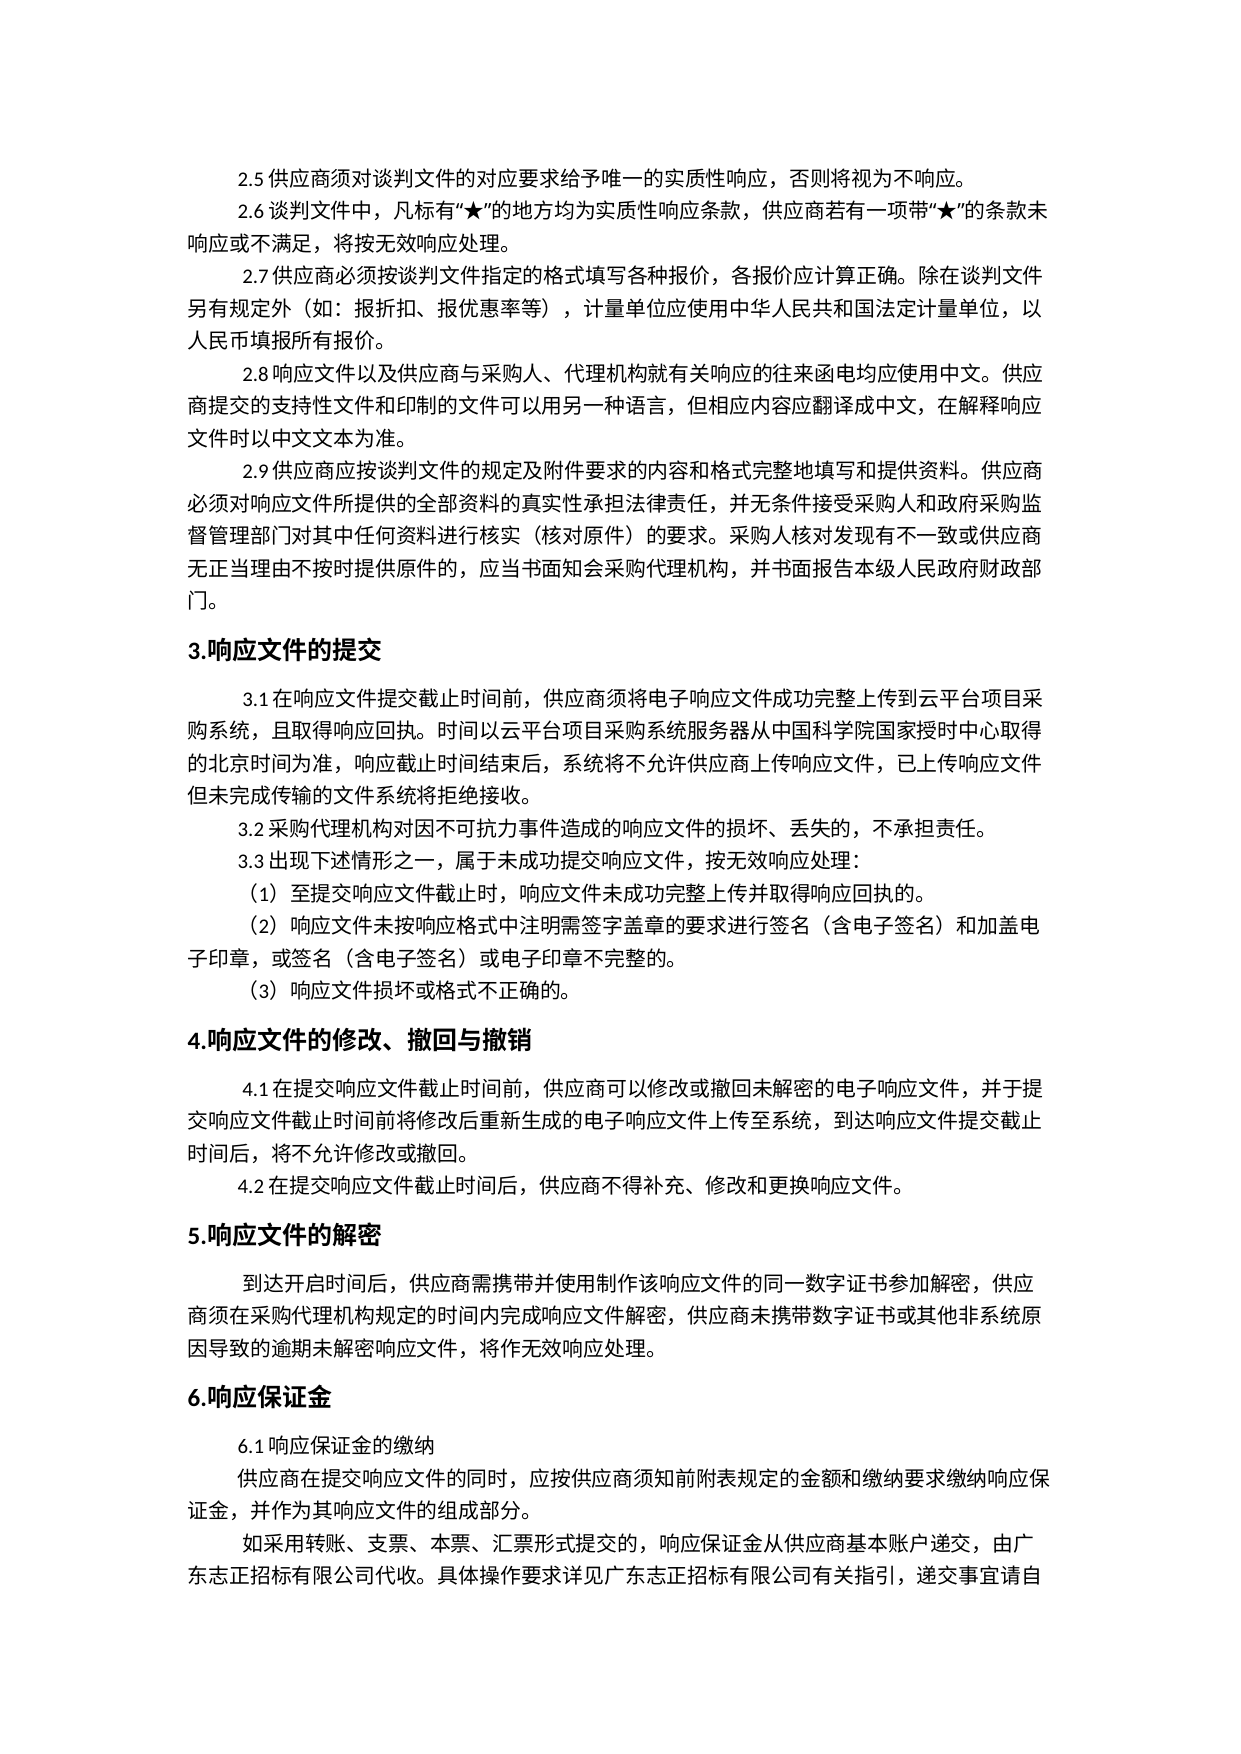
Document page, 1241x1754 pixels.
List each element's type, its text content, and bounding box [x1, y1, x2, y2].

text 供应商在提交响应文件的同时，应按供应商须知前附表规定的金额和缴纳要求缴纳响应保证金，并作为其响应文件的组成部分。 [187, 1462, 1053, 1527]
text 4.响应文件的修改、撤回与撤销 [187, 1007, 1053, 1072]
text 3.2采购代理机构对因不可抗力事件造成的响应文件的损坏、丢失的，不承担责任。 [187, 812, 1053, 844]
text 3.3出现下述情形之一，属于未成功提交响应文件，按无效响应处理： [187, 844, 1053, 877]
text 2.9供应商应按谈判文件的规定及附件要求的内容和格式完整地填写和提供资料。供应商必须对响应文件所提供的全部资料的真实性承担法律责任，并无条件接受采购人和政府采购监督管理部门对其中任何资料进行核实（核对原件）的要求。采购人核对发现有不一致或供应商无正当理由不按时提供原件的，应当书面知会采购代理机构，并书面报告本级人民政府财政部门。 [187, 454, 1053, 617]
text 6.响应保证金 [187, 1364, 1053, 1429]
text 2.6谈判文件中，凡标有“★”的地方均为实质性响应条款，供应商若有一项带“★”的条款未响应或不满足，将按无效响应处理。 [187, 194, 1053, 259]
text 2.7供应商必须按谈判文件指定的格式填写各种报价，各报价应计算正确。除在谈判文件另有规定外（如：报折扣、报优惠率等），计量单位应使用中华人民共和国法定计量单位，以人民币填报所有报价。 [187, 259, 1053, 357]
text 4.2在提交响应文件截止时间后，供应商不得补充、修改和更换响应文件。 [187, 1169, 1053, 1202]
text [187, 1527, 1053, 1592]
text （2）响应文件未按响应格式中注明需签字盖章的要求进行签名（含电子签名）和加盖电子印章，或签名（含电子签名）或电子印章不完整的。 [187, 909, 1053, 974]
text （1）至提交响应文件截止时，响应文件未成功完整上传并取得响应回执的。 [187, 877, 1053, 909]
text 2.8响应文件以及供应商与采购人、代理机构就有关响应的往来函电均应使用中文。供应商提交的支持性文件和印制的文件可以用另一种语言，但相应内容应翻译成中文，在解释响应文件时以中文文本为准。 [187, 357, 1053, 454]
text 3.响应文件的提交 [187, 617, 1053, 682]
text 到达开启时间后，供应商需携带并使用制作该响应文件的同一数字证书参加解密，供应商须在采购代理机构规定的时间内完成响应文件解密，供应商未携带数字证书或其他非系统原因导致的逾期未解密响应文件，将作无效响应处理。 [187, 1267, 1053, 1364]
text 3.1在响应文件提交截止时间前，供应商须将电子响应文件成功完整上传到云平台项目采购系统，且取得响应回执。时间以云平台项目采购系统服务器从中国科学院国家授时中心取得的北京时间为准，响应截止时间结束后，系统将不允许供应商上传响应文件，已上传响应文件但未完成传输的文件系统将拒绝接收。 [187, 682, 1053, 812]
text 4.1在提交响应文件截止时间前，供应商可以修改或撤回未解密的电子响应文件，并于提交响应文件截止时间前将修改后重新生成的电子响应文件上传至系统，到达响应文件提交截止时间后，将不允许修改或撤回。 [187, 1072, 1053, 1169]
text 5.响应文件的解密 [187, 1202, 1053, 1267]
text 2.5供应商须对谈判文件的对应要求给予唯一的实质性响应，否则将视为不响应。 [187, 162, 1053, 194]
text （3）响应文件损坏或格式不正确的。 [187, 974, 1053, 1007]
text 6.1响应保证金的缴纳 [187, 1429, 1053, 1462]
